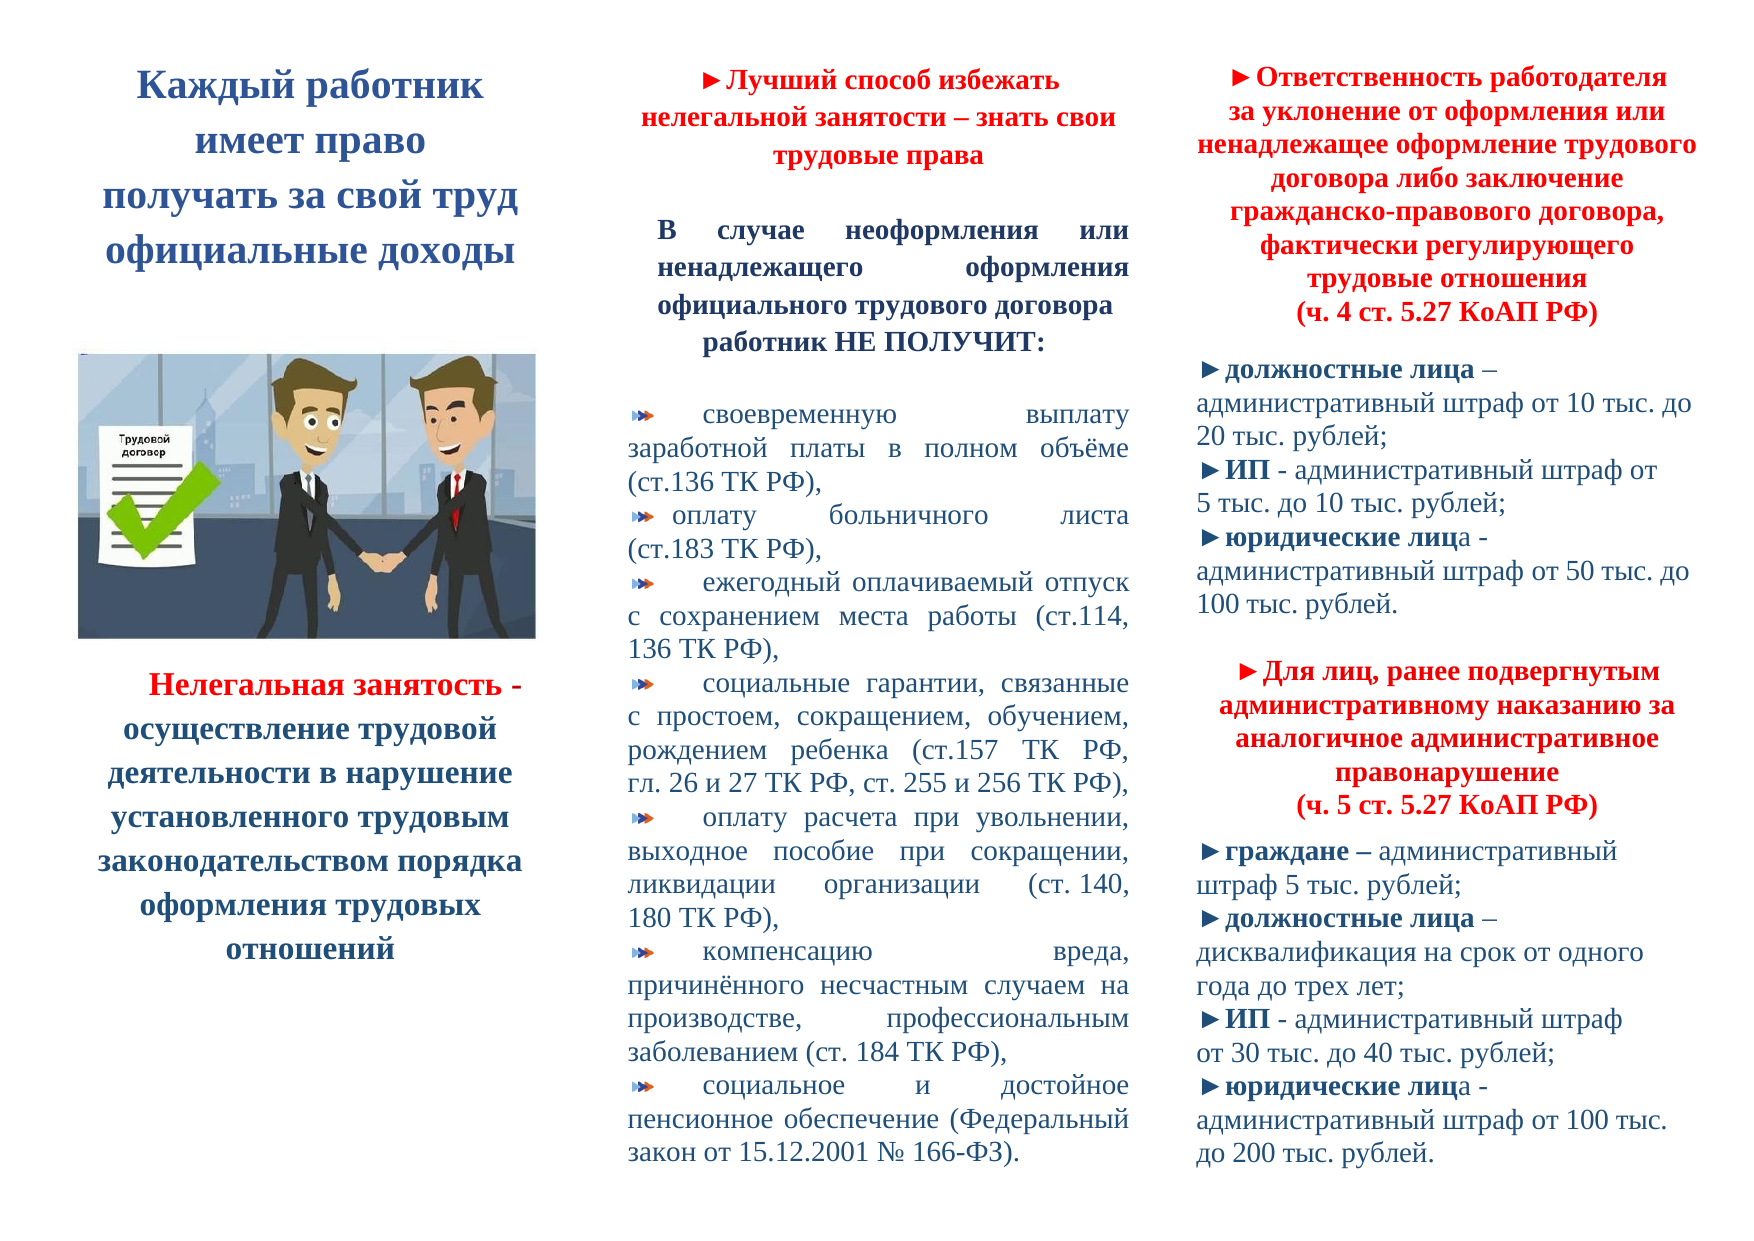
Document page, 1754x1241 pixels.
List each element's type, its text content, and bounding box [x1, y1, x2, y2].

picture [628, 675, 657, 693]
list ►ИП - административный штраф от 5 тыс. до 10 тыс. рублей; [1196, 452, 1698, 519]
picture [628, 575, 657, 592]
text Каждый работник [59, 59, 561, 107]
text Нелегальная занятость - осуществление трудовой деятельности в нарушение установленного трудовым законодательством порядка оформления трудовых отношений [59, 644, 561, 967]
list ►юридические лица - административный штраф от 100 тыс. до 200 тыс. рублей. [1196, 1068, 1698, 1169]
picture [59, 311, 562, 641]
list В случае неоформления или ненадлежащего оформления официального трудового договора [657, 209, 1129, 322]
text ►Для лиц, ранее подвергнутым административному наказанию за аналогичное административное правонарушение [1196, 653, 1698, 787]
text имеет право [59, 114, 561, 162]
list ►должностные лица – административный штраф от 10 тыс. до 20 тыс. рублей; [1196, 351, 1698, 452]
picture [628, 944, 657, 961]
text ►Ответственность работодателя [1196, 59, 1698, 93]
list оплату расчета при увольнении, выходное пособие при сокращении, ликвидации организации (ст. 140, 180 ТК РФ), [627, 799, 1129, 933]
text (ч. 5 ст. 5.27 КоАП РФ) [1196, 787, 1698, 821]
picture [628, 407, 657, 424]
list ►юридические лица - административный штраф от 50 тыс. до 100 тыс. рублей. [1196, 519, 1698, 620]
picture [628, 809, 657, 827]
list ежегодный оплачиваемый отпуск с сохранением места работы (ст.114, 136 ТК РФ), [627, 564, 1129, 665]
text (ч. 4 ст. 5.27 КоАП РФ) [1196, 294, 1698, 327]
text за уклонение от оформления или ненадлежащее оформление трудового договора либо заключение гражданско-правового договора, фактически регулирующего трудовые отношения [1196, 93, 1698, 294]
text получать за свой труд официальные доходы [59, 169, 561, 272]
list ►граждане – административный штраф 5 тыс. рублей; [1196, 833, 1698, 901]
list социальные гарантии, связанные с простоем, сокращением, обучением, рождением ребенка (ст.157 ТК РФ, гл. 26 и 27 ТК РФ, ст. 255 и 256 ТК РФ), [627, 665, 1129, 799]
picture [628, 1078, 657, 1095]
list своевременную выплату заработной платы в полном объёме (ст.136 ТК РФ), [627, 397, 1129, 497]
list социальное и достойное пенсионное обеспечение (Федеральный закон от 15.12.2001 № 166-ФЗ). [627, 1067, 1129, 1168]
list ►должностные лица – дисквалификация на срок от одного года до трех лет; [1196, 901, 1698, 1001]
list компенсацию вреда, причинённого несчастным случаем на производстве, профессиональным заболеванием (ст. 184 ТК РФ), [627, 933, 1129, 1067]
list ►Лучший способ избежать нелегальной занятости – знать свои трудовые права [627, 59, 1129, 172]
list работник НЕ ПОЛУЧИТ: [702, 322, 1129, 359]
list оплату больничного листа (ст.183 ТК РФ), [627, 497, 1129, 564]
picture [628, 508, 657, 525]
list ►ИП - административный штраф от 30 тыс. до 40 тыс. рублей; [1196, 1001, 1698, 1068]
